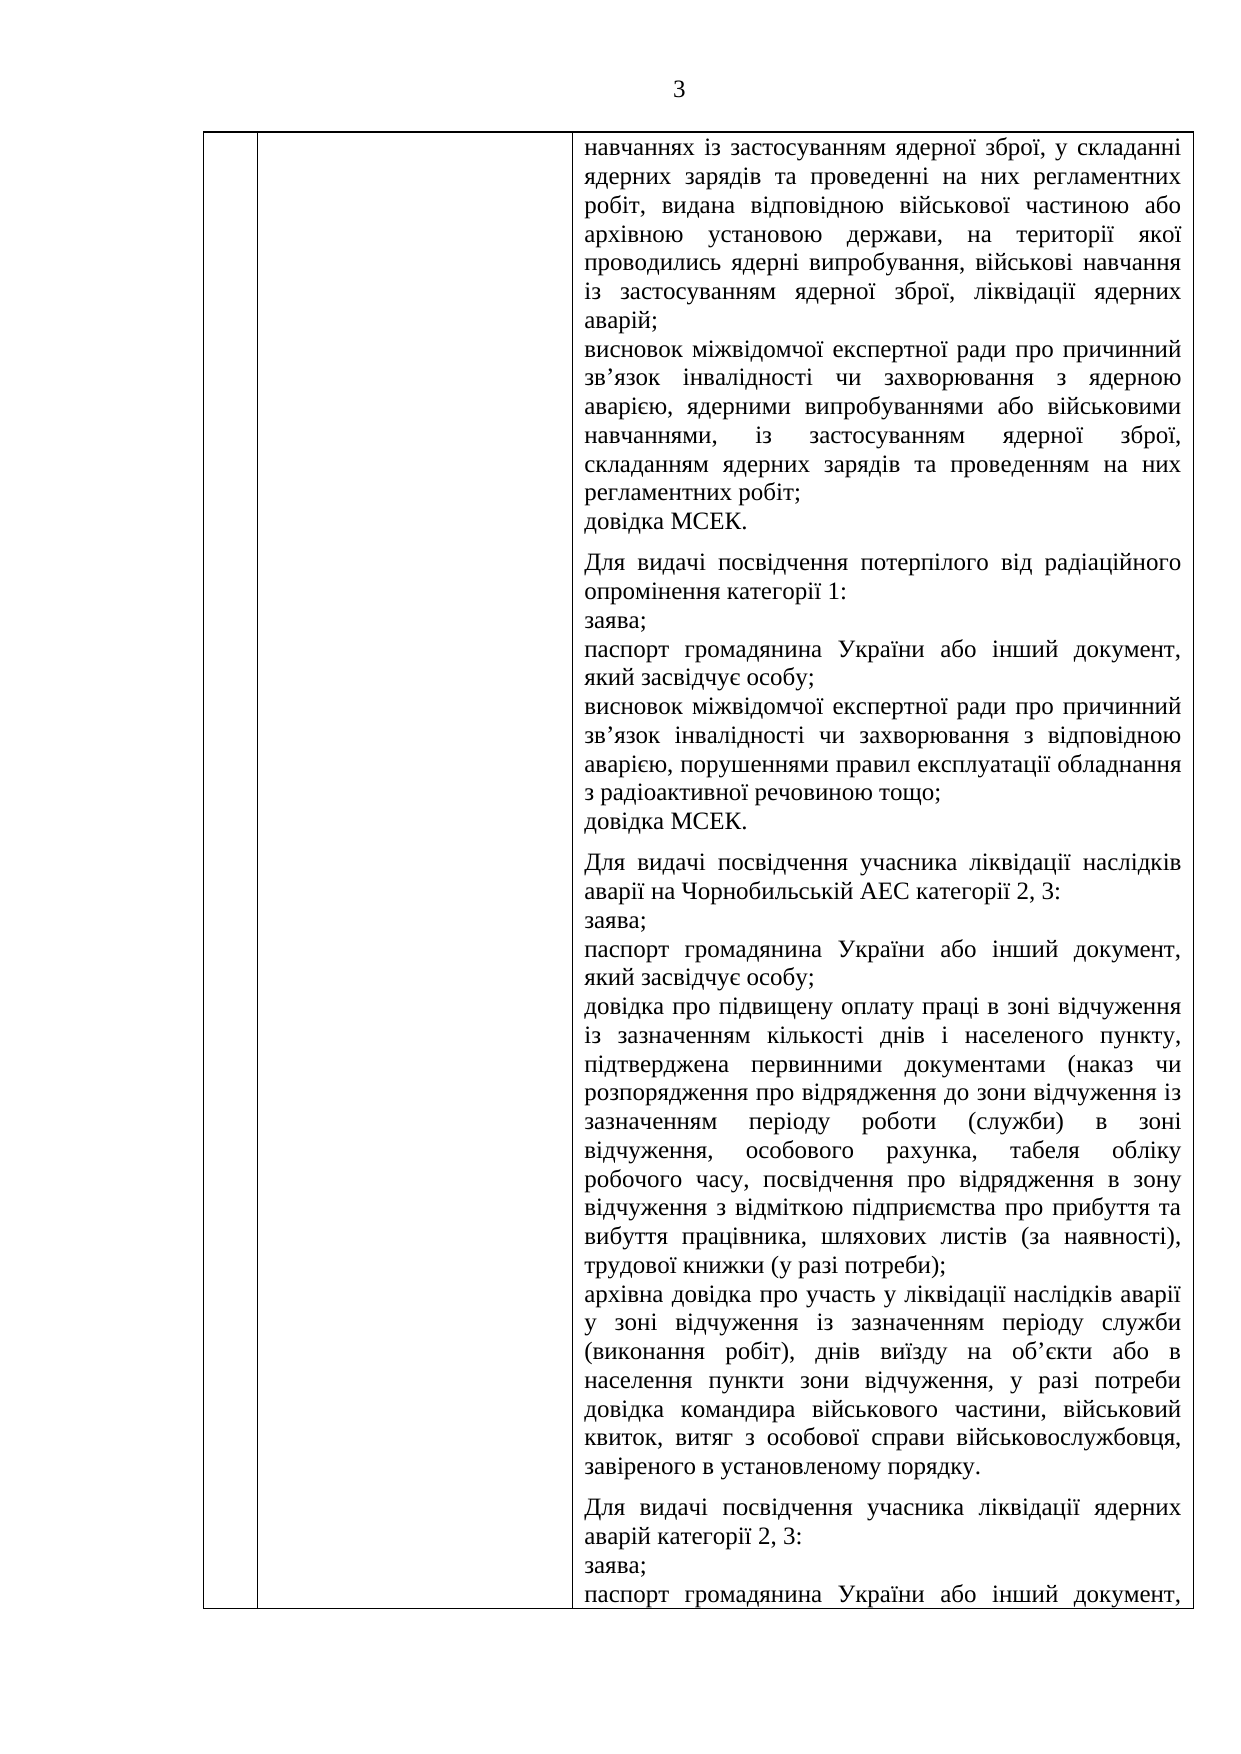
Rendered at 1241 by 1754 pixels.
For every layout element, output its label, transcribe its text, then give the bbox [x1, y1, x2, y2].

table_cell 7 [204, 133, 257, 1607]
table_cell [573, 133, 1193, 1607]
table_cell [258, 133, 572, 1607]
